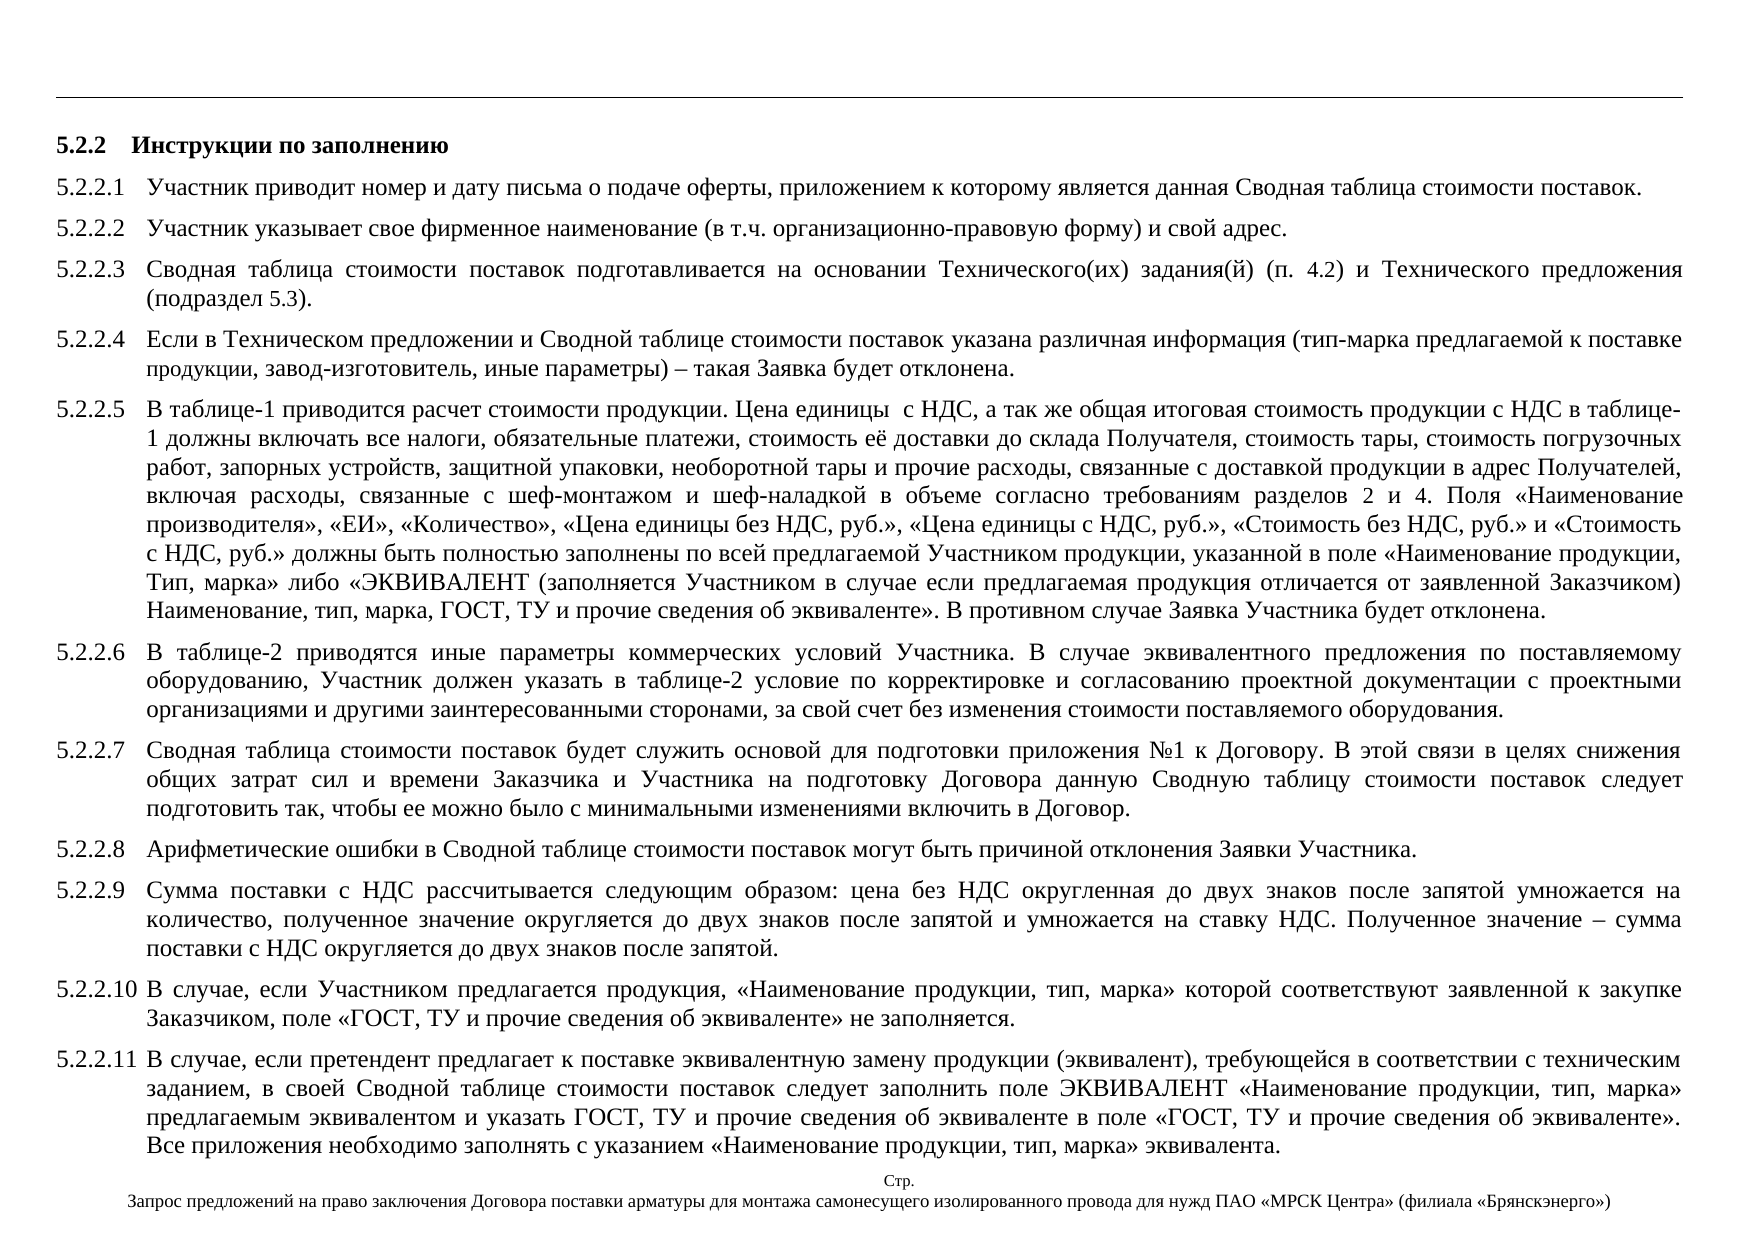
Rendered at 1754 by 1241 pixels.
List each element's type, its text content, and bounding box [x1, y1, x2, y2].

list Если в Техническом предложении и Сводной таблице стоимости поставок указана различная информация (тип-марка предлагаемой к поставке продукции, завод-изготовитель, иные параметры) – такая Заявка будет отклонена. [56, 324, 1683, 382]
list Сводная таблица стоимости поставок будет служить основой для подготовки приложения №1 к Договору. В этой связи в целях снижения общих затрат сил и времени Заказчика и Участника на подготовку Договора данную Сводную таблицу стоимости поставок следует подготовить так, чтобы ее можно было с минимальными изменениями включить в Договор. [56, 736, 1683, 822]
list В случае, если претендент предлагает к поставке эквивалентную замену продукции (эквивалент), требующейся в соответствии с техническим заданием, в своей Сводной таблице стоимости поставок следует заполнить поле ЭКВИВАЛЕНТ «Наименование продукции, тип, марка» предлагаемым эквивалентом и указать ГОСТ, ТУ и прочие сведения об эквиваленте в поле «ГОСТ, ТУ и прочие сведения об эквиваленте». Все приложения необходимо заполнять с указанием «Наименование продукции, тип, марка» эквивалента. [56, 1044, 1683, 1159]
list В таблице-2 приводятся иные параметры коммерческих условий Участника. В случае эквивалентного предложения по поставляемому оборудованию, Участник должен указать в таблице-2 условие по корректировке и согласованию проектной документации с проектными организациями и другими заинтересованными сторонами, за свой счет без изменения стоимости поставляемого оборудования. [56, 637, 1683, 723]
list Арифметические ошибки в Сводной таблице стоимости поставок могут быть причиной отклонения Заявки Участника. [56, 834, 1683, 863]
list Сводная таблица стоимости поставок подготавливается на основании Технического(их) задания(й) (п. 4.2) и Технического предложения (подраздел 5.3). [56, 254, 1683, 312]
list Сумма поставки с НДС рассчитывается следующим образом: цена без НДС округленная до двух знаков после запятой умножается на количество, полученное значение округляется до двух знаков после запятой и умножается на ставку НДС. Полученное значение – сумма поставки с НДС округляется до двух знаков после запятой. [56, 876, 1683, 962]
list В таблице-1 приводится расчет стоимости продукции. Цена единицы с НДС, а так же общая итоговая стоимость продукции с НДС в таблице-1 должны включать все налоги, обязательные платежи, стоимость её доставки до склада Получателя, стоимость тары, стоимость погрузочных работ, запорных устройств, защитной упаковки, необоротной тары и прочие расходы, связанные с доставкой продукции в адрес Получателей, включая расходы, связанные с шеф-монтажом и шеф-наладкой в объеме согласно требованиям разделов 2 и 4. Поля «Наименование производителя», «ЕИ», «Количество», «Цена единицы без НДС, руб.», «Цена единицы с НДС, руб.», «Стоимость без НДС, руб.» и «Стоимость с НДС, руб.» должны быть полностью заполнены по всей предлагаемой Участником продукции, указанной в поле «Наименование продукции, Тип, марка» либо «ЭКВИВАЛЕНТ (заполняется Участником в случае если предлагаемая продукция отличается от заявленной Заказчиком) Наименование, тип, марка, ГОСТ, ТУ и прочие сведения об эквиваленте». В противном случае Заявка Участника будет отклонена. [56, 394, 1683, 624]
list Участник указывает свое фирменное наименование (в т.ч. организационно-правовую форму) и свой адрес. [56, 213, 1683, 242]
list В случае, если Участником предлагается продукция, «Наименование продукции, тип, марка» которой соответствуют заявленной к закупке Заказчиком, поле «ГОСТ, ТУ и прочие сведения об эквиваленте» не заполняется. [56, 974, 1683, 1032]
subtitle Инструкции по заполнению [56, 131, 1683, 159]
list Участник приводит номер и дату письма о подаче оферты, приложением к которому является данная Сводная таблица стоимости поставок. [56, 172, 1683, 201]
